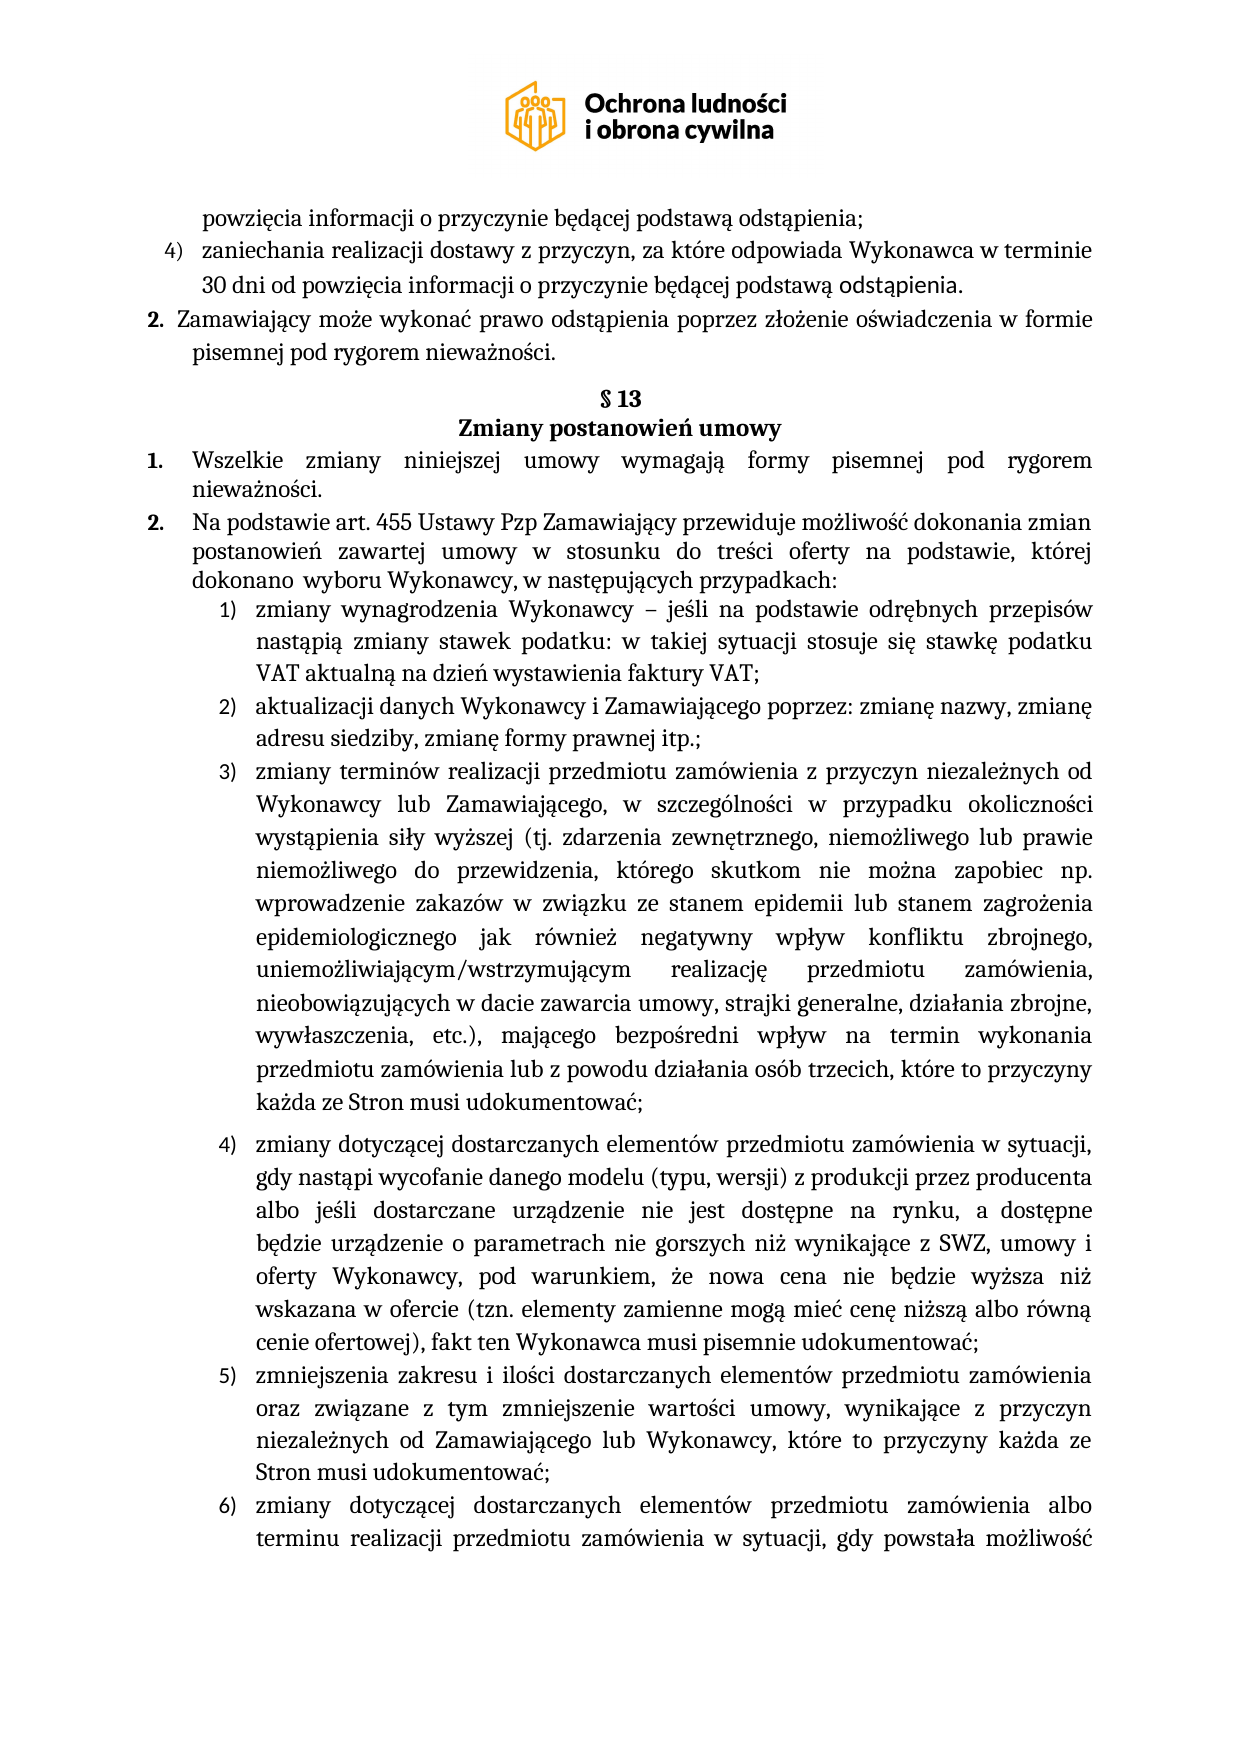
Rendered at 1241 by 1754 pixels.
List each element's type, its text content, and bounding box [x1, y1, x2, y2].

list zmiany dotyczącej dostarczanych elementów przedmiotu zamówienia w sytuacji, gdy nastąpi wycofanie danego modelu (typu, wersji) z produkcji przez producenta albo jeśli dostarczane urządzenie nie jest dostępne na rynku, a dostępne będzie urządzenie o parametrach nie gorszych niż wynikające z SWZ, umowy i oferty Wykonawcy, pod warunkiem, że nowa cena nie będzie wyższa niż wskazana w ofercie (tzn. elementy zamienne mogą mieć cenę niższą albo równą cenie ofertowej), fakt ten Wykonawca musi pisemnie udokumentować; [218, 1130, 1093, 1357]
list naruszenia norm jakościowych dostarczanych produktów w terminie 30 dni od powzięcia informacji o przyczynie będącej podstawą odstąpienia; [164, 203, 1092, 232]
list zmiany wynagrodzenia Wykonawcy – jeśli na podstawie odrębnych przepisów nastąpią zmiany stawek podatku: w takiej sytuacji stosuje się stawkę podatku VAT aktualną na dzień wystawienia faktury VAT; [218, 594, 1093, 688]
list zmniejszenia zakresu i ilości dostarczanych elementów przedmiotu zamówienia oraz związane z tym zmniejszenie wartości umowy, wynikające z przyczyn niezależnych od Zamawiającego lub Wykonawcy, które to przyczyny każda ze Stron musi udokumentować; [218, 1361, 1093, 1487]
text Zmiany postanowień umowy [145, 413, 1095, 442]
picture [467, 54, 824, 178]
text § 13 [145, 385, 1095, 413]
list Na podstawie art. 455 Ustawy Pzp Zamawiający przewiduje możliwość dokonania zmian postanowień zawartej umowy w stosunku do treści oferty na podstawie, której dokonano wyboru Wykonawcy, w następujących przypadkach: [147, 508, 1093, 594]
list Wszelkie zmiany niniejszej umowy wymagają formy pisemnej pod rygorem nieważności. [147, 446, 1093, 504]
list zaniechania realizacji dostawy z przyczyn, za które odpowiada Wykonawca w terminie 30 dni od powzięcia informacji o przyczynie będącej podstawą odstąpienia. [164, 236, 1093, 300]
list aktualizacji danych Wykonawcy i Zamawiającego poprzez: zmianę nazwy, zmianę adresu siedziby, zmianę formy prawnej itp.; [218, 692, 1093, 753]
list zmiany terminów realizacji przedmiotu zamówienia z przyczyn niezależnych od Wykonawcy lub Zamawiającego, w szczególności w przypadku okoliczności wystąpienia siły wyższej (tj. zdarzenia zewnętrznego, niemożliwego lub prawie niemożliwego do przewidzenia, którego skutkom nie można zapobiec np. wprowadzenie zakazów w związku ze stanem epidemii lub stanem zagrożenia epidemiologicznego jak również negatywny wpływ konfliktu zbrojnego, uniemożliwiającym/wstrzymującym realizację przedmiotu zamówienia, nieobowiązujących w dacie zawarcia umowy, strajki generalne, działania zbrojne, wywłaszczenia, etc.), mającego bezpośredni wpływ na termin wykonania przedmiotu zamówienia lub z powodu działania osób trzecich, które to przyczyny każda ze Stron musi udokumentować; [218, 757, 1093, 1116]
list Zamawiający może wykonać prawo odstąpienia poprzez złożenie oświadczenia w formie pisemnej pod rygorem nieważności. [147, 305, 1093, 366]
